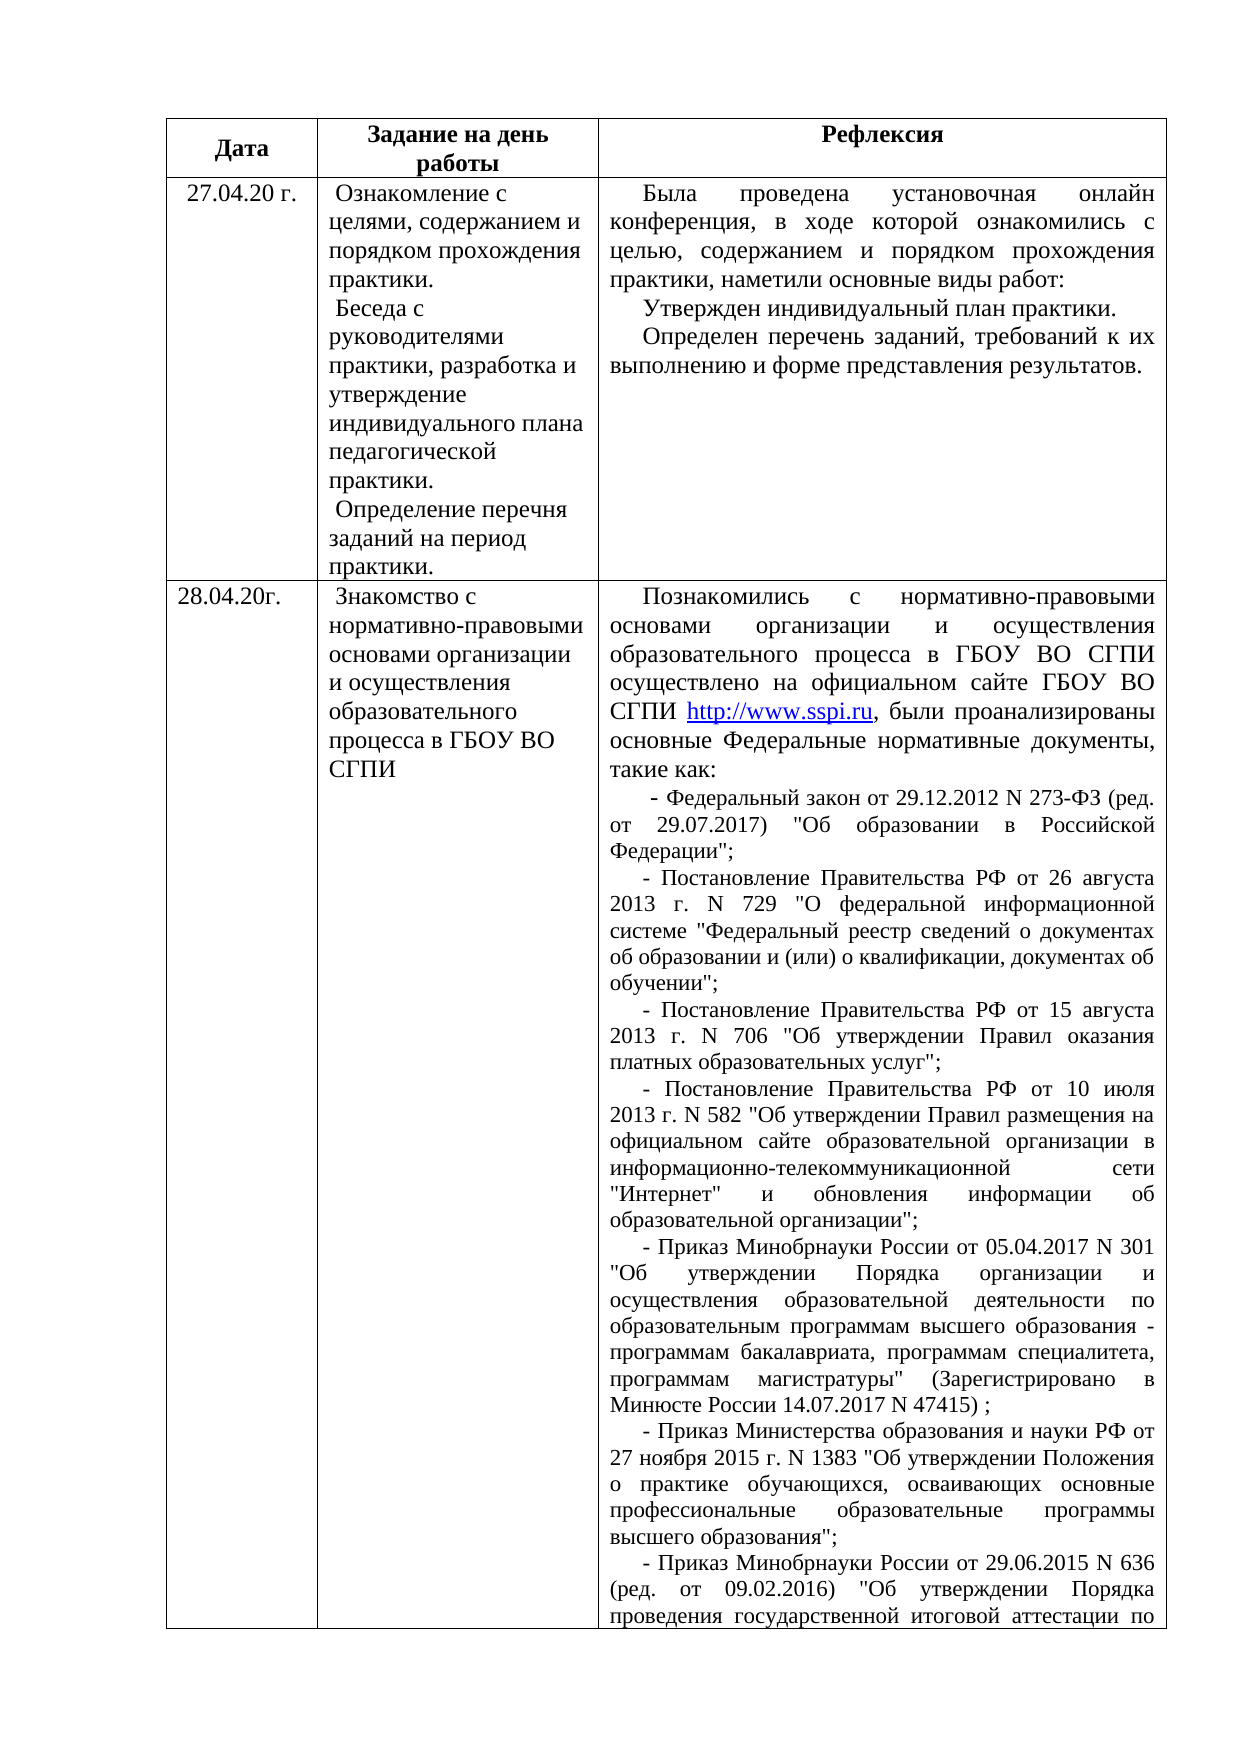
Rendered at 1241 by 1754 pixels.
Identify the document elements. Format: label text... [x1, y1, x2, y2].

table_cell Была проведена установочная онлайн конференция, в ходе которой ознакомились с целью, содержанием и порядком прохождения практики, наметили основные виды работ: Утвержден индивидуальный план практики. Определен перечень заданий, требований к их выполнению и форме представления результатов. [599, 178, 1166, 580]
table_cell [599, 581, 1166, 1628]
table_header Задание на день работы [318, 119, 598, 177]
table_header Дата [167, 119, 317, 177]
table_cell 28.04.20г. [167, 581, 317, 1628]
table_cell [318, 581, 598, 1628]
table_header Рефлексия [599, 119, 1166, 177]
table_cell 27.04.20 г. [167, 178, 317, 580]
table_cell Ознакомление с целями, содержанием и порядком прохождения практики. Беседа с руководителями практики, разработка и утверждение индивидуального плана педагогической практики. Определение перечня заданий на период практики. [318, 178, 598, 580]
